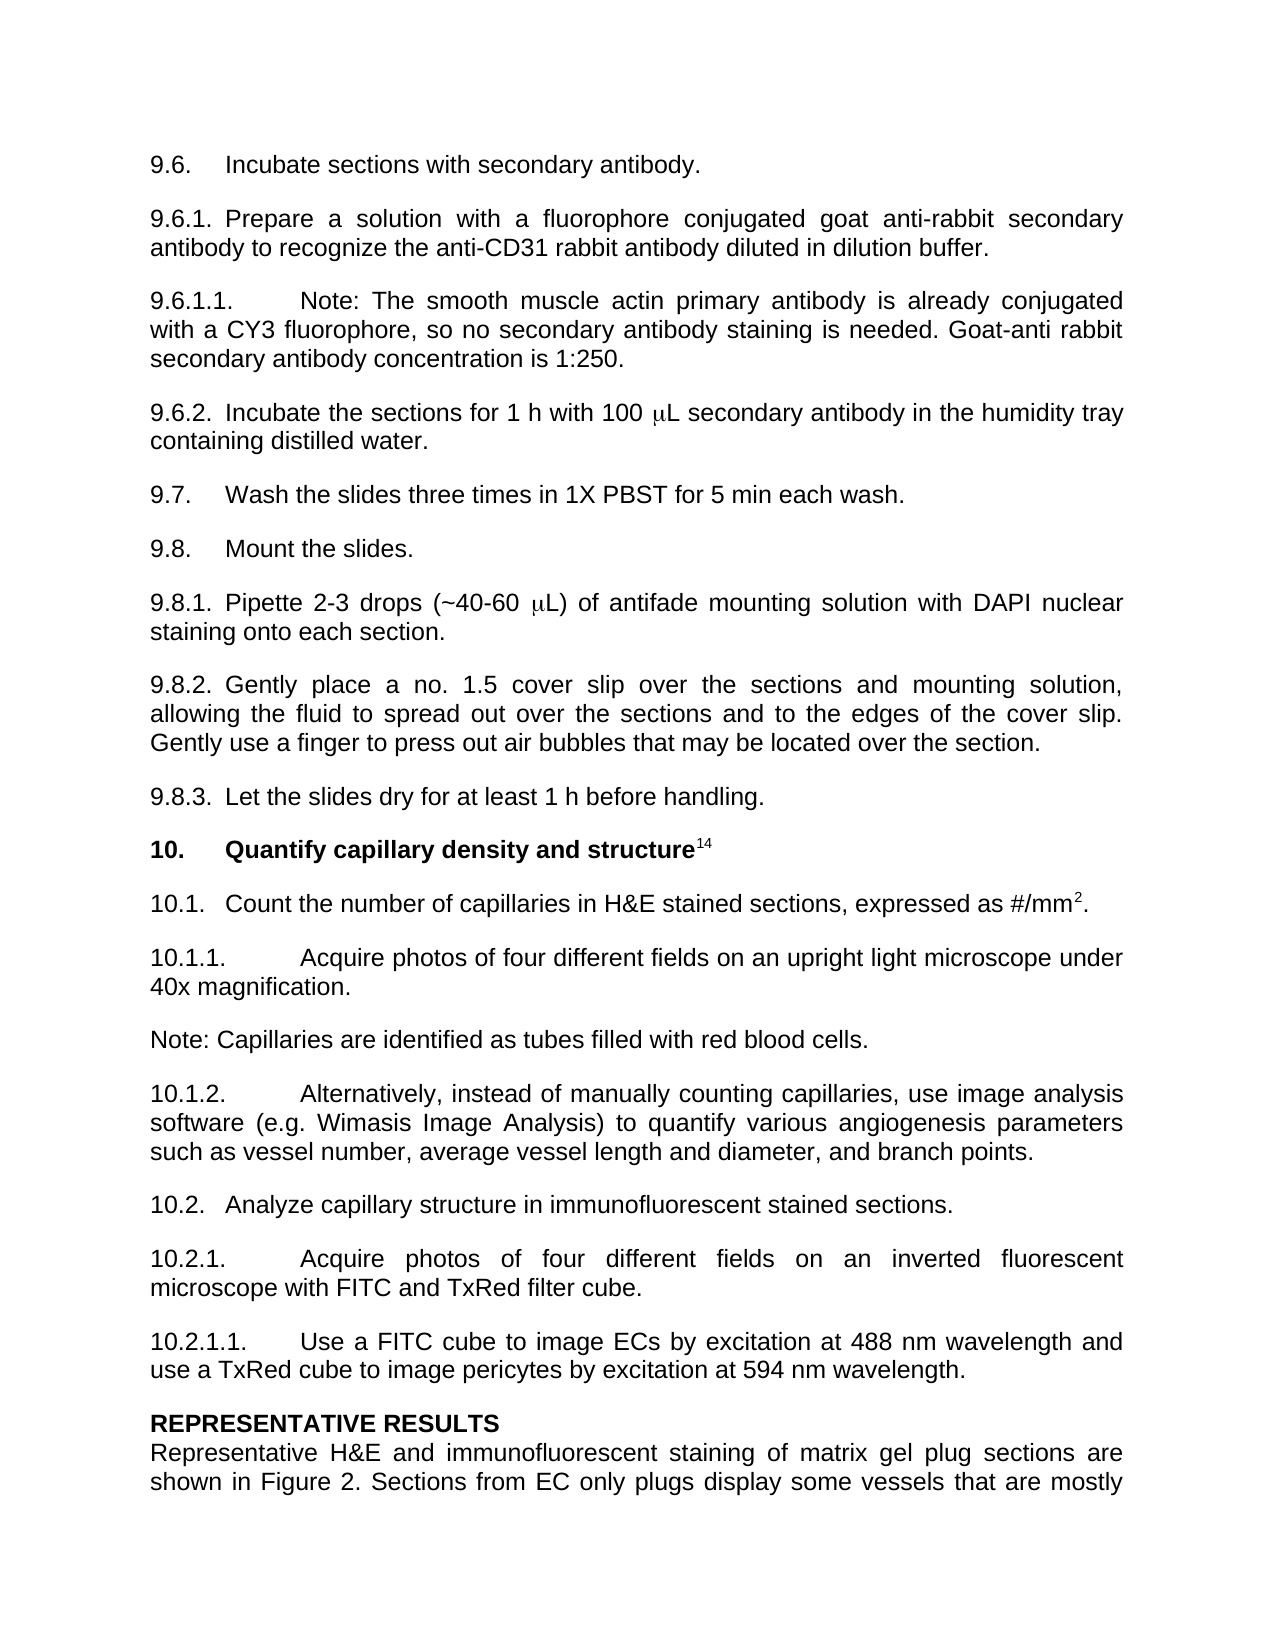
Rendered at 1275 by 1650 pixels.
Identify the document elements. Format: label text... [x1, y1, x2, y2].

list Pipette 2-3 drops (~40-60 L) of antifade mounting solution with DAPI nuclear staining onto each section. [150, 588, 1125, 645]
list Incubate sections with secondary antibody. [150, 150, 1125, 179]
list Incubate the sections for 1 h with 100 L secondary antibody in the humidity tray containing distilled water. [150, 397, 1125, 455]
list Let the slides dry for at least 1 h before handling. [150, 781, 1125, 810]
list Gently place a no. 1.5 cover slip over the sections and mounting solution, allowing the fluid to spread out over the sections and to the edges of the cover slip. Gently use a finger to press out air bubbles that may be located over the section. [150, 670, 1125, 756]
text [150, 1438, 1125, 1495]
list Prepare a solution with a fluorophore conjugated goat anti-rabbit secondary antibody to recognize the anti-CD31 rabbit antibody diluted in dilution buffer. [150, 204, 1125, 261]
list Quantify capillary density and structure14 [150, 835, 1125, 864]
list Alternatively, instead of manually counting capillaries, use image analysis software (e.g. Wimasis Image Analysis) to quantify various angiogenesis parameters such as vessel number, average vessel length and diameter, and branch points. [150, 1079, 1125, 1165]
list Use a FITC cube to image ECs by excitation at 488 nm wavelength and use a TxRed cube to image pericytes by excitation at 594 nm wavelength. [150, 1326, 1125, 1384]
list Acquire photos of four different fields on an inverted fluorescent microscope with FITC and TxRed filter cube. [150, 1244, 1125, 1301]
list Note: Capillaries are identified as tubes filled with red blood cells. [150, 1025, 1125, 1054]
list Note: The smooth muscle actin primary antibody is already conjugated with a CY3 fluorophore, so no secondary antibody staining is needed. Goat-anti rabbit secondary antibody concentration is 1:250. [150, 286, 1125, 372]
list Mount the slides. [150, 534, 1125, 563]
list Count the number of capillaries in H&E stained sections, expressed as #/mm2. [150, 889, 1125, 918]
list Acquire photos of four different fields on an upright light microscope under 40x magnification. [150, 943, 1125, 1000]
text REPRESENTATIVE RESULTS [150, 1409, 1125, 1438]
list Wash the slides three times in 1X PBST for 5 min each wash. [150, 480, 1125, 509]
list Analyze capillary structure in immunofluorescent stained sections. [150, 1190, 1125, 1219]
